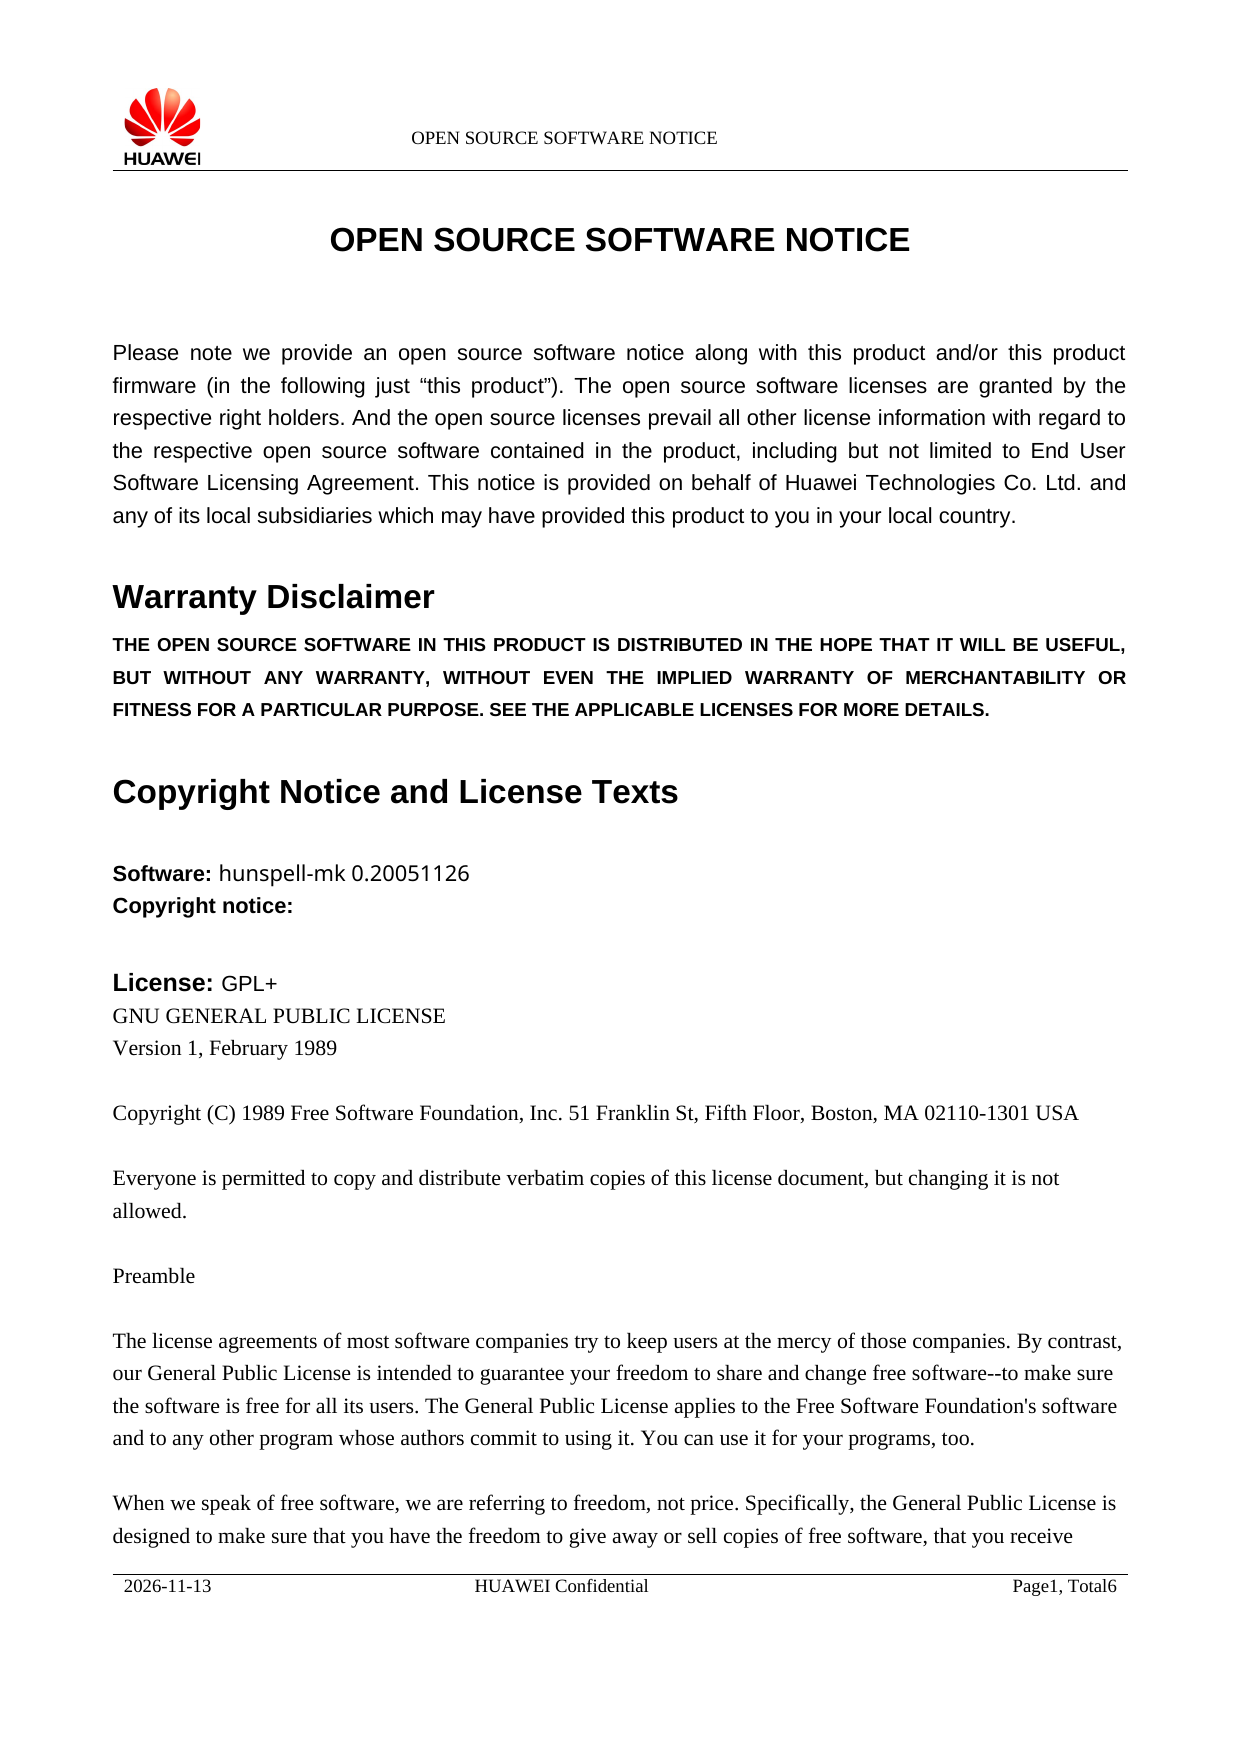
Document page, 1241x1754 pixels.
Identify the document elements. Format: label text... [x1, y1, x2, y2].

picture [124, 88, 201, 165]
text License: GPL+ [112, 966, 1128, 999]
text Copyright notice: [112, 889, 1128, 921]
text The open source software in this product is distributed in the hope that it will be useful, but WITHOUT ANY WARRANTY, without even the implied warranty of MERCHANTABILITY or FITNESS FOR A PARTICULAR PURPOSE. See the applicable licenses for more details. [112, 629, 1128, 726]
text Please note we provide an open source software notice along with this product and/or this product firmware (in the following just “this product”). The open source software licenses are granted by the respective right holders. And the open source licenses prevail all other license information with regard to the respective open source software contained in the product, including but not limited to End User Software Licensing Agreement. This notice is provided on behalf of Huawei Technologies Co. Ltd. and any of its local subsidiaries which may have provided this product to you in your local country. [112, 336, 1128, 531]
text OPEN SOURCE SOFTWARE NOTICE [112, 206, 1128, 271]
text Copyright Notice and License Texts [112, 759, 1128, 824]
text Warranty Disclaimer [112, 564, 1128, 629]
title Software: hunspell-mk 0.20051126 [112, 856, 1128, 889]
